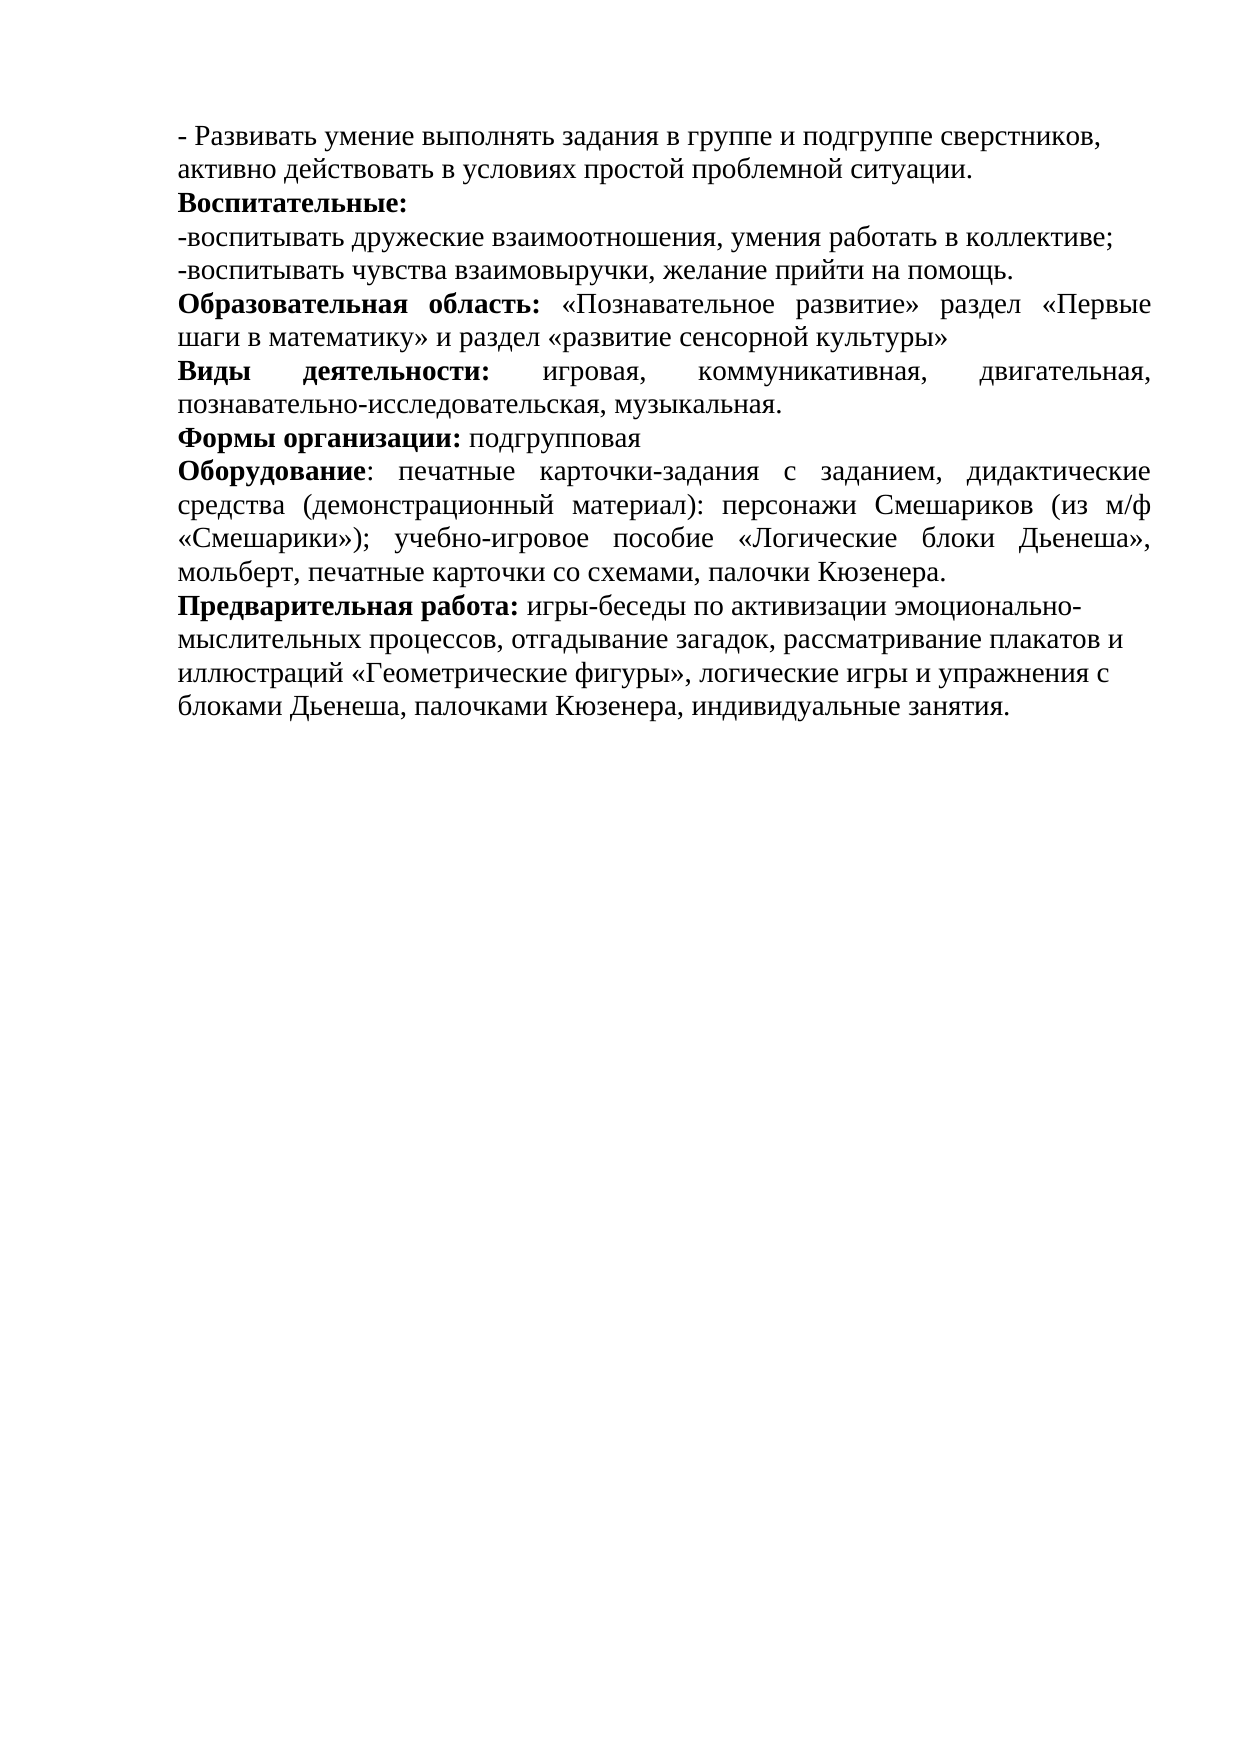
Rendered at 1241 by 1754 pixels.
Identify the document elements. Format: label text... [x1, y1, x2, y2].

text Виды деятельности: игровая, коммуникативная, двигательная, познавательно-исследовательская, музыкальная. [177, 353, 1152, 420]
text -воспитывать дружеские взаимоотношения, умения работать в коллективе; [177, 219, 1152, 252]
text Воспитательные: [177, 185, 1152, 219]
text Формы организации: подгрупповая [177, 420, 1152, 453]
text Предварительная работа: игры-беседы по активизации эмоционально-мыслительных процессов, отгадывание загадок, рассматривание плакатов и иллюстраций «Геометрические фигуры», логические игры и упражнения с блоками Дьенеша, палочками Кюзенера, индивидуальные занятия. [177, 588, 1152, 722]
text - Развивать умение выполнять задания в группе и подгруппе сверстников, активно действовать в условиях простой проблемной ситуации. [177, 118, 1152, 185]
text -воспитывать чувства взаимовыручки, желание прийти на помощь. [177, 252, 1152, 286]
text Оборудование: печатные карточки-задания с заданием, дидактические средства (демонстрационный материал): персонажи Смешариков (из м/ф «Смешарики»); учебно-игровое пособие «Логические блоки Дьенеша», мольберт, печатные карточки со схемами, палочки Кюзенера. [177, 453, 1152, 588]
text Образовательная область: «Познавательное развитие» раздел «Первые шаги в математику» и раздел «развитие сенсорной культуры» [177, 286, 1152, 353]
